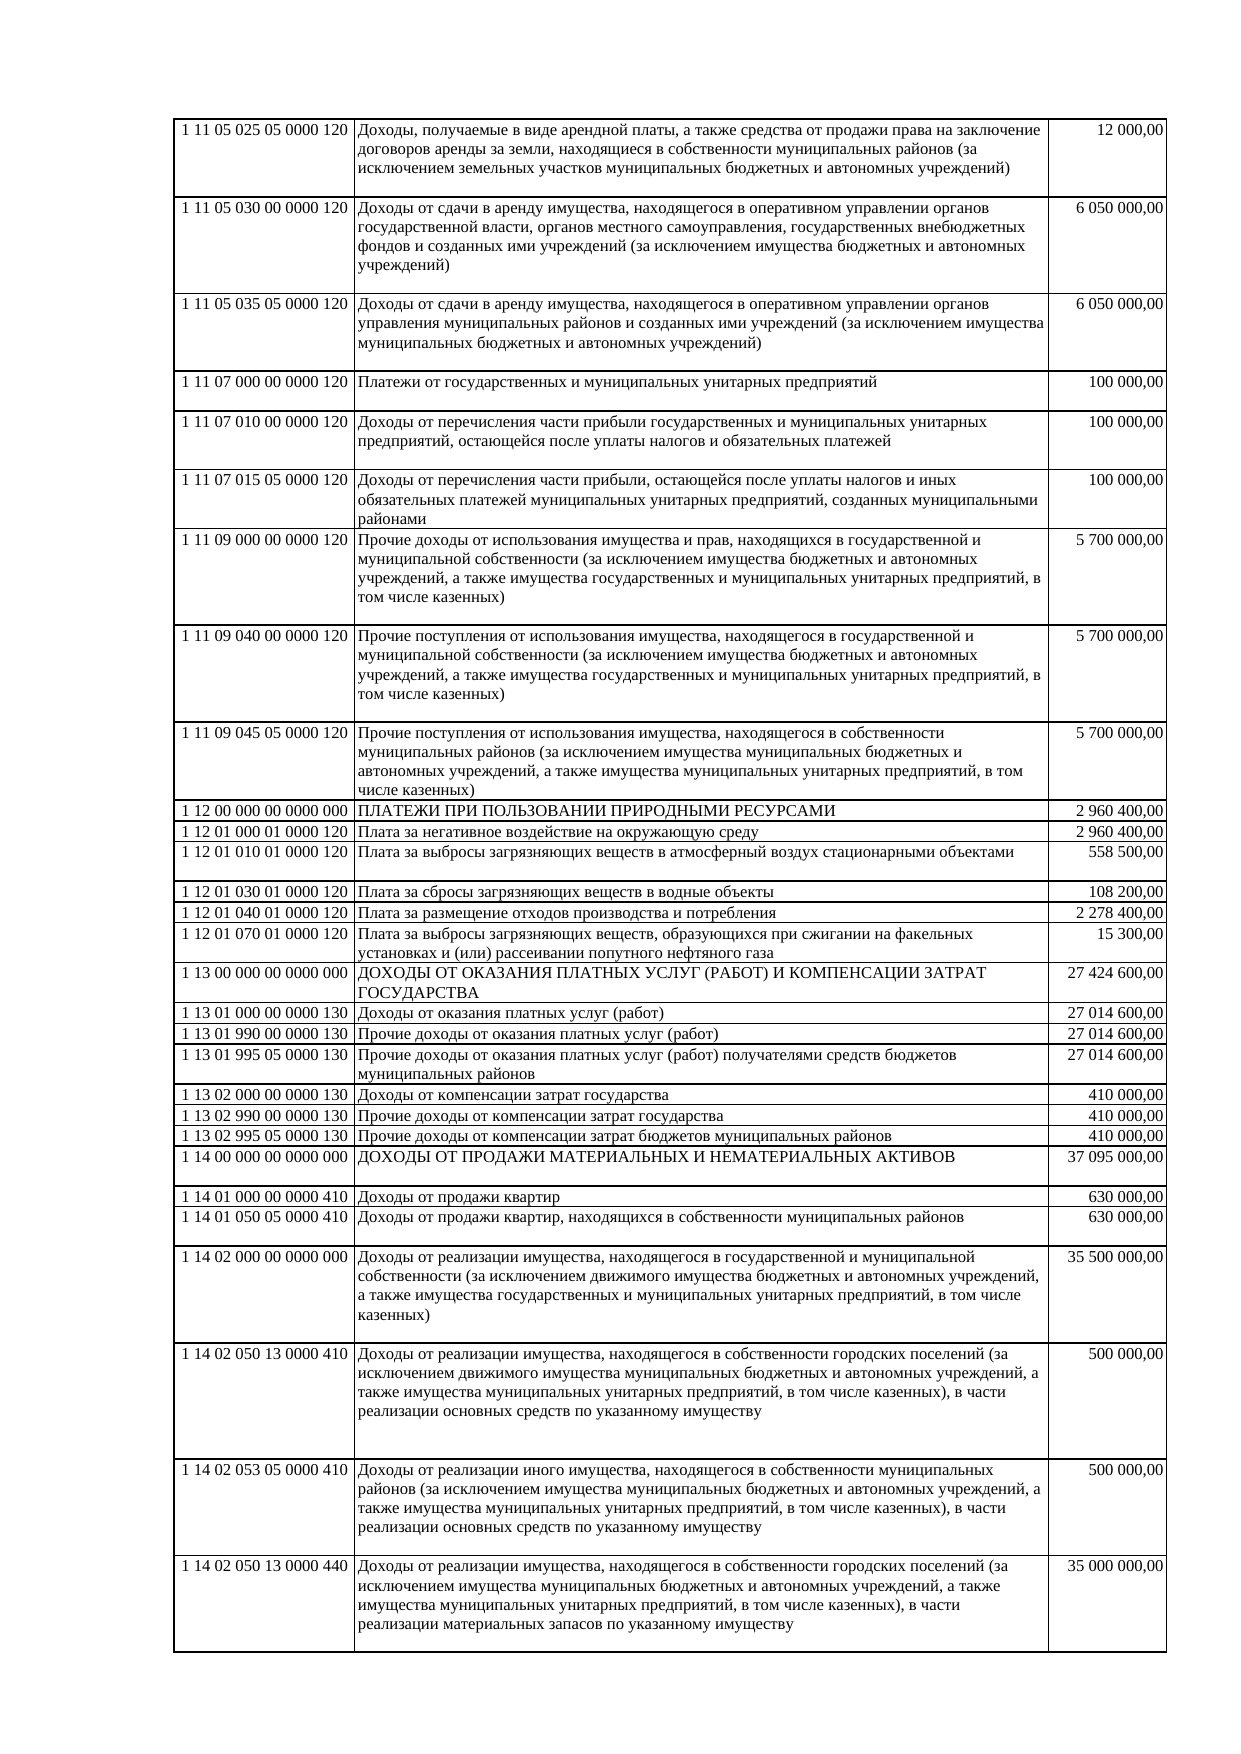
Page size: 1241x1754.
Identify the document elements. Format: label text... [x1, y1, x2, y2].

table_cell 2 278 400,00 [1049, 903, 1166, 922]
table_cell 1 14 01 000 00 0000 410 [175, 1187, 354, 1206]
table_cell Доходы от реализации иного имущества, находящегося в собственности муниципальных районов (за исключением имущества муниципальных бюджетных и автономных учреждений, а также имущества муниципальных унитарных предприятий, в том числе казенных), в части реализации основных средств по указанному имуществу [355, 1460, 1048, 1554]
table_cell 1 11 09 045 05 0000 120 [175, 723, 354, 799]
table_cell 35 500 000,00 [1049, 1247, 1166, 1342]
table_cell 558 500,00 [1049, 842, 1166, 880]
table_cell 100 000,00 [1049, 412, 1166, 469]
table_cell 1 11 05 025 05 0000 120 [175, 120, 354, 196]
table_cell 1 12 01 030 01 0000 120 [175, 882, 354, 901]
table_cell 1 12 01 010 01 0000 120 [175, 842, 354, 880]
table_cell Прочие поступления от использования имущества, находящегося в собственности муниципальных районов (за исключением имущества муниципальных бюджетных и автономных учреждений, а также имущества муниципальных унитарных предприятий, в том числе казенных) [355, 723, 1048, 799]
table_cell 630 000,00 [1049, 1207, 1166, 1245]
table_cell 37 095 000,00 [1049, 1147, 1166, 1185]
table_cell 27 014 600,00 [1049, 1003, 1166, 1022]
table_cell 1 14 02 000 00 0000 000 [175, 1247, 354, 1342]
table_cell Доходы от компенсации затрат государства [355, 1085, 1048, 1104]
table_cell 410 000,00 [1049, 1085, 1166, 1104]
table_cell Доходы, получаемые в виде арендной платы, а также средства от продажи права на заключение договоров аренды за земли, находящиеся в собственности муниципальных районов (за исключением земельных участков муниципальных бюджетных и автономных учреждений) [355, 120, 1048, 196]
table_cell Доходы от перечисления части прибыли, остающейся после уплаты налогов и иных обязательных платежей муниципальных унитарных предприятий, созданных муниципальными районами [355, 470, 1048, 528]
table_cell 100 000,00 [1049, 372, 1166, 410]
table_cell 27 014 600,00 [1049, 1045, 1166, 1083]
table_cell 410 000,00 [1049, 1126, 1166, 1145]
table_cell Доходы от перечисления части прибыли государственных и муниципальных унитарных предприятий, остающейся после уплаты налогов и обязательных платежей [355, 412, 1048, 469]
table_cell 5 700 000,00 [1049, 529, 1166, 624]
table_cell Плата за выбросы загрязняющих веществ в атмосферный воздух стационарными объектами [355, 842, 1048, 880]
table_cell Доходы от сдачи в аренду имущества, находящегося в оперативном управлении органов управления муниципальных районов и созданных ими учреждений (за исключением имущества муниципальных бюджетных и автономных учреждений) [355, 294, 1048, 370]
table_cell 1 11 07 000 00 0000 120 [175, 372, 354, 410]
table_cell 108 200,00 [1049, 882, 1166, 901]
table_cell ДОХОДЫ ОТ ОКАЗАНИЯ ПЛАТНЫХ УСЛУГ (РАБОТ) И КОМПЕНСАЦИИ ЗАТРАТ ГОСУДАРСТВА [355, 963, 1048, 1002]
table_cell 1 12 00 000 00 0000 000 [175, 801, 354, 820]
table_cell Плата за размещение отходов производства и потребления [355, 903, 1048, 922]
table_cell 6 050 000,00 [1049, 294, 1166, 370]
table_cell 1 14 02 050 13 0000 410 [175, 1344, 354, 1458]
table_cell Доходы от продажи квартир, находящихся в собственности муниципальных районов [355, 1207, 1048, 1245]
table_cell 1 11 05 035 05 0000 120 [175, 294, 354, 370]
table_cell 1 11 09 040 00 0000 120 [175, 626, 354, 721]
table_cell 630 000,00 [1049, 1187, 1166, 1206]
table_cell Прочие доходы от компенсации затрат бюджетов муниципальных районов [355, 1126, 1048, 1145]
table_cell 1 12 01 040 01 0000 120 [175, 903, 354, 922]
table_cell Доходы от реализации имущества, находящегося в собственности городских поселений (за исключением движимого имущества муниципальных бюджетных и автономных учреждений, а также имущества муниципальных унитарных предприятий, в том числе казенных), в части реализации основных средств по указанному имуществу [355, 1344, 1048, 1458]
table_cell Прочие доходы от компенсации затрат государства [355, 1105, 1048, 1124]
table_cell 27 424 600,00 [1049, 963, 1166, 1002]
table_cell 1 12 01 000 01 0000 120 [175, 822, 354, 841]
table_cell 35 000 000,00 [1049, 1556, 1166, 1651]
table_cell 1 14 02 050 13 0000 440 [175, 1556, 354, 1651]
table_cell Плата за выбросы загрязняющих веществ, образующихся при сжигании на факельных установках и (или) рассеивании попутного нефтяного газа [355, 923, 1048, 962]
table_cell Платежи от государственных и муниципальных унитарных предприятий [355, 372, 1048, 410]
table_cell Прочие доходы от оказания платных услуг (работ) получателями средств бюджетов муниципальных районов [355, 1045, 1048, 1083]
table_cell Доходы от оказания платных услуг (работ) [355, 1003, 1048, 1022]
table_cell Прочие поступления от использования имущества, находящегося в государственной и муниципальной собственности (за исключением имущества бюджетных и автономных учреждений, а также имущества государственных и муниципальных унитарных предприятий, в том числе казенных) [355, 626, 1048, 721]
table_cell 500 000,00 [1049, 1460, 1166, 1554]
table_cell 1 13 01 000 00 0000 130 [175, 1003, 354, 1022]
table_cell 2 960 400,00 [1049, 801, 1166, 820]
table_cell 1 11 05 030 00 0000 120 [175, 198, 354, 293]
table_cell 6 050 000,00 [1049, 198, 1166, 293]
table_cell ДОХОДЫ ОТ ПРОДАЖИ МАТЕРИАЛЬНЫХ И НЕМАТЕРИАЛЬНЫХ АКТИВОВ [355, 1147, 1048, 1185]
table_cell Доходы от реализации имущества, находящегося в собственности городских поселений (за исключением имущества муниципальных бюджетных и автономных учреждений, а также имущества муниципальных унитарных предприятий, в том числе казенных), в части реализации материальных запасов по указанному имуществу [355, 1556, 1048, 1651]
table_cell 1 13 01 995 05 0000 130 [175, 1045, 354, 1083]
table_cell 1 11 07 015 05 0000 120 [175, 470, 354, 528]
table_cell 1 11 09 000 00 0000 120 [175, 529, 354, 624]
table_cell 1 12 01 070 01 0000 120 [175, 923, 354, 962]
table_cell Плата за негативное воздействие на окружающую среду [355, 822, 1048, 841]
table_cell Доходы от сдачи в аренду имущества, находящегося в оперативном управлении органов государственной власти, органов местного самоуправления, государственных внебюджетных фондов и созданных ими учреждений (за исключением имущества бюджетных и автономных учреждений) [355, 198, 1048, 293]
table_cell Плата за сбросы загрязняющих веществ в водные объекты [355, 882, 1048, 901]
table_cell ПЛАТЕЖИ ПРИ ПОЛЬЗОВАНИИ ПРИРОДНЫМИ РЕСУРСАМИ [355, 801, 1048, 820]
table_cell Прочие доходы от использования имущества и прав, находящихся в государственной и муниципальной собственности (за исключением имущества бюджетных и автономных учреждений, а также имущества государственных и муниципальных унитарных предприятий, в том числе казенных) [355, 529, 1048, 624]
table_cell 1 13 02 990 00 0000 130 [175, 1105, 354, 1124]
table_cell 1 14 00 000 00 0000 000 [175, 1147, 354, 1185]
table_cell 1 13 00 000 00 0000 000 [175, 963, 354, 1002]
table_cell 410 000,00 [1049, 1105, 1166, 1124]
table_cell 2 960 400,00 [1049, 822, 1166, 841]
table_cell 1 13 02 000 00 0000 130 [175, 1085, 354, 1104]
table_cell Доходы от реализации имущества, находящегося в государственной и муниципальной собственности (за исключением движимого имущества бюджетных и автономных учреждений, а также имущества государственных и муниципальных унитарных предприятий, в том числе казенных) [355, 1247, 1048, 1342]
table_cell 1 14 01 050 05 0000 410 [175, 1207, 354, 1245]
table_cell 1 13 01 990 00 0000 130 [175, 1024, 354, 1043]
table_cell 1 11 07 010 00 0000 120 [175, 412, 354, 469]
table_cell 500 000,00 [1049, 1344, 1166, 1458]
table_cell 5 700 000,00 [1049, 723, 1166, 799]
table_cell 15 300,00 [1049, 923, 1166, 962]
table_cell Прочие доходы от оказания платных услуг (работ) [355, 1024, 1048, 1043]
table_cell Доходы от продажи квартир [355, 1187, 1048, 1206]
table_cell 1 14 02 053 05 0000 410 [175, 1460, 354, 1554]
table_cell 100 000,00 [1049, 470, 1166, 528]
table_cell 27 014 600,00 [1049, 1024, 1166, 1043]
table_cell 12 000,00 [1049, 120, 1166, 196]
table_cell 5 700 000,00 [1049, 626, 1166, 721]
table_cell 1 13 02 995 05 0000 130 [175, 1126, 354, 1145]
